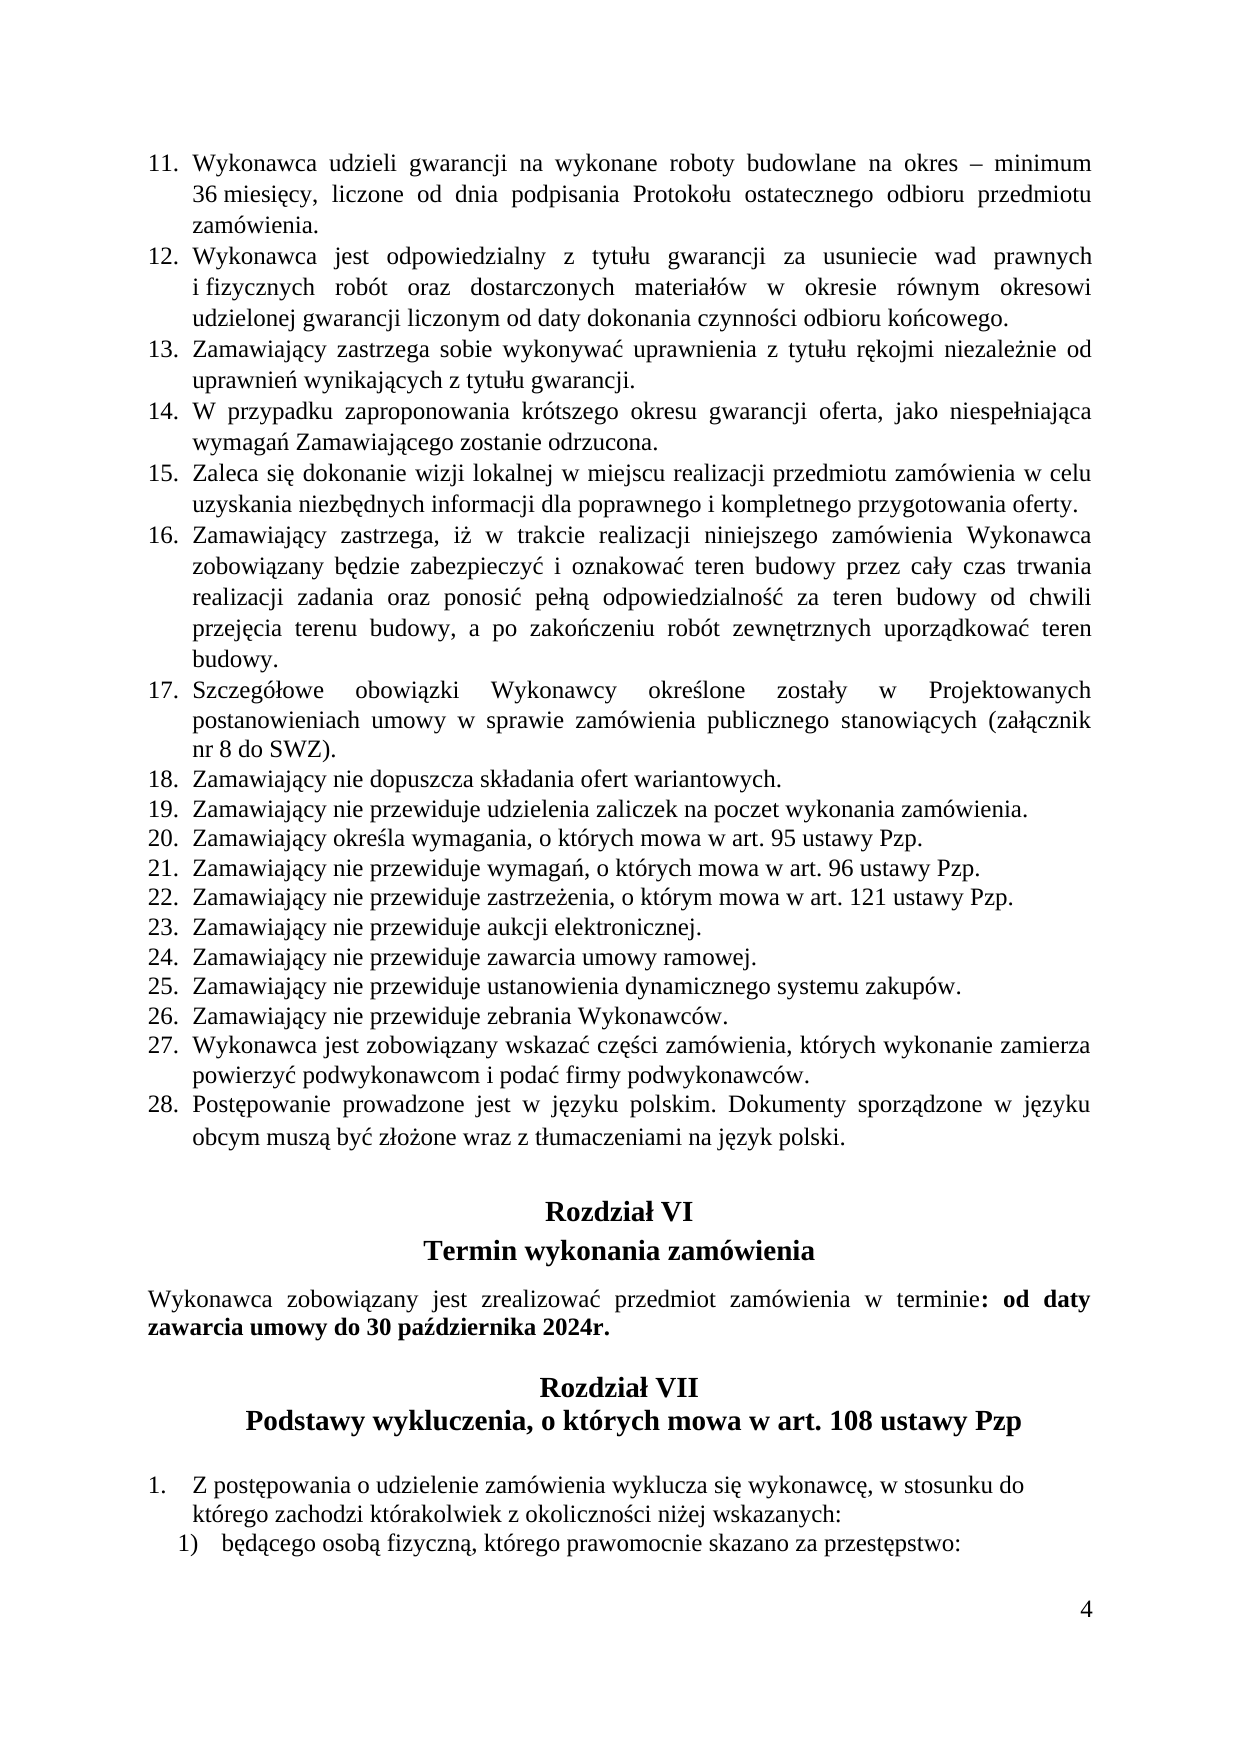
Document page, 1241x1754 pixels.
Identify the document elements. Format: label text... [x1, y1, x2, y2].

list Szczegółowe obowiązki Wykonawcy określone zostały w Projektowanych postanowieniach umowy w sprawie zamówienia publicznego stanowiących (załącznik nr 8 do SWZ). [148, 675, 1091, 763]
list Z postępowania o udzielenie zamówienia wyklucza się wykonawcę, w stosunku do którego zachodzi którakolwiek z okoliczności niżej wskazanych: [148, 1471, 1093, 1528]
list Wykonawca jest zobowiązany wskazać części zamówienia, których wykonanie zamierza powierzyć podwykonawcom i podać firmy podwykonawców. [148, 1030, 1091, 1089]
list Zamawiający nie przewiduje wymagań, o których mowa w art. 96 ustawy Pzp. [148, 853, 1091, 882]
text Rozdział VI [148, 1194, 1091, 1228]
list Zamawiający nie przewiduje ustanowienia dynamicznego systemu zakupów. [148, 971, 1091, 1000]
list Wykonawca jest odpowiedzialny z tytułu gwarancji za usuniecie wad prawnych i fizycznych robót oraz dostarczonych materiałów w okresie równym okresowi udzielonej gwarancji liczonym od daty dokonania czynności odbioru końcowego. [148, 241, 1093, 332]
list Zamawiający nie przewiduje aukcji elektronicznej. [148, 912, 1091, 941]
list Zamawiający nie przewiduje udzielenia zaliczek na poczet wykonania zamówienia. [148, 794, 1091, 822]
list Zamawiający nie przewiduje zastrzeżenia, o którym mowa w art. 121 ustawy Pzp. [148, 882, 1091, 911]
list Postępowanie prowadzone jest w języku polskim. Dokumenty sporządzone w języku obcym muszą być złożone wraz z tłumaczeniami na język polski. [148, 1089, 1091, 1151]
list W przypadku zaproponowania krótszego okresu gwarancji oferta, jako niespełniająca wymagań Zamawiającego zostanie odrzucona. [148, 396, 1093, 456]
list Wykonawca udzieli gwarancji na wykonane roboty budowlane na okres – minimum 36 miesięcy, liczone od dnia podpisania Protokołu ostatecznego odbioru przedmiotu zamówienia. [148, 148, 1093, 238]
list będącego osobą fizyczną, którego prawomocnie skazano za przestępstwo: [177, 1528, 1093, 1557]
list Zaleca się dokonanie wizji lokalnej w miejscu realizacji przedmiotu zamówienia w celu uzyskania niezbędnych informacji dla poprawnego i kompletnego przygotowania oferty. [148, 458, 1093, 518]
list Zamawiający nie dopuszcza składania ofert wariantowych. [148, 764, 1091, 793]
text Termin wykonania zamówienia [148, 1233, 1091, 1267]
text Podstawy wykluczenia, o których mowa w art. 108 ustawy Pzp [175, 1403, 1093, 1437]
text Rozdział VII [148, 1370, 1091, 1403]
list Zamawiający nie przewiduje zawarcia umowy ramowej. [148, 942, 1091, 970]
list Zamawiający zastrzega, iż w trakcie realizacji niniejszego zamówienia Wykonawca zobowiązany będzie zabezpieczyć i oznakować teren budowy przez cały czas trwania realizacji zadania oraz ponosić pełną odpowiedzialność za teren budowy od chwili przejęcia terenu budowy, a po zakończeniu robót zewnętrznych uporządkować teren budowy. [148, 520, 1093, 673]
list Zamawiający określa wymagania, o których mowa w art. 95 ustawy Pzp. [148, 823, 1091, 852]
list Zamawiający zastrzega sobie wykonywać uprawnienia z tytułu rękojmi niezależnie od uprawnień wynikających z tytułu gwarancji. [148, 334, 1093, 394]
text Wykonawca zobowiązany jest zrealizować przedmiot zamówienia w terminie: od daty zawarcia umowy do 30 października 2024r. [148, 1284, 1091, 1341]
list Zamawiający nie przewiduje zebrania Wykonawców. [148, 1001, 1091, 1029]
